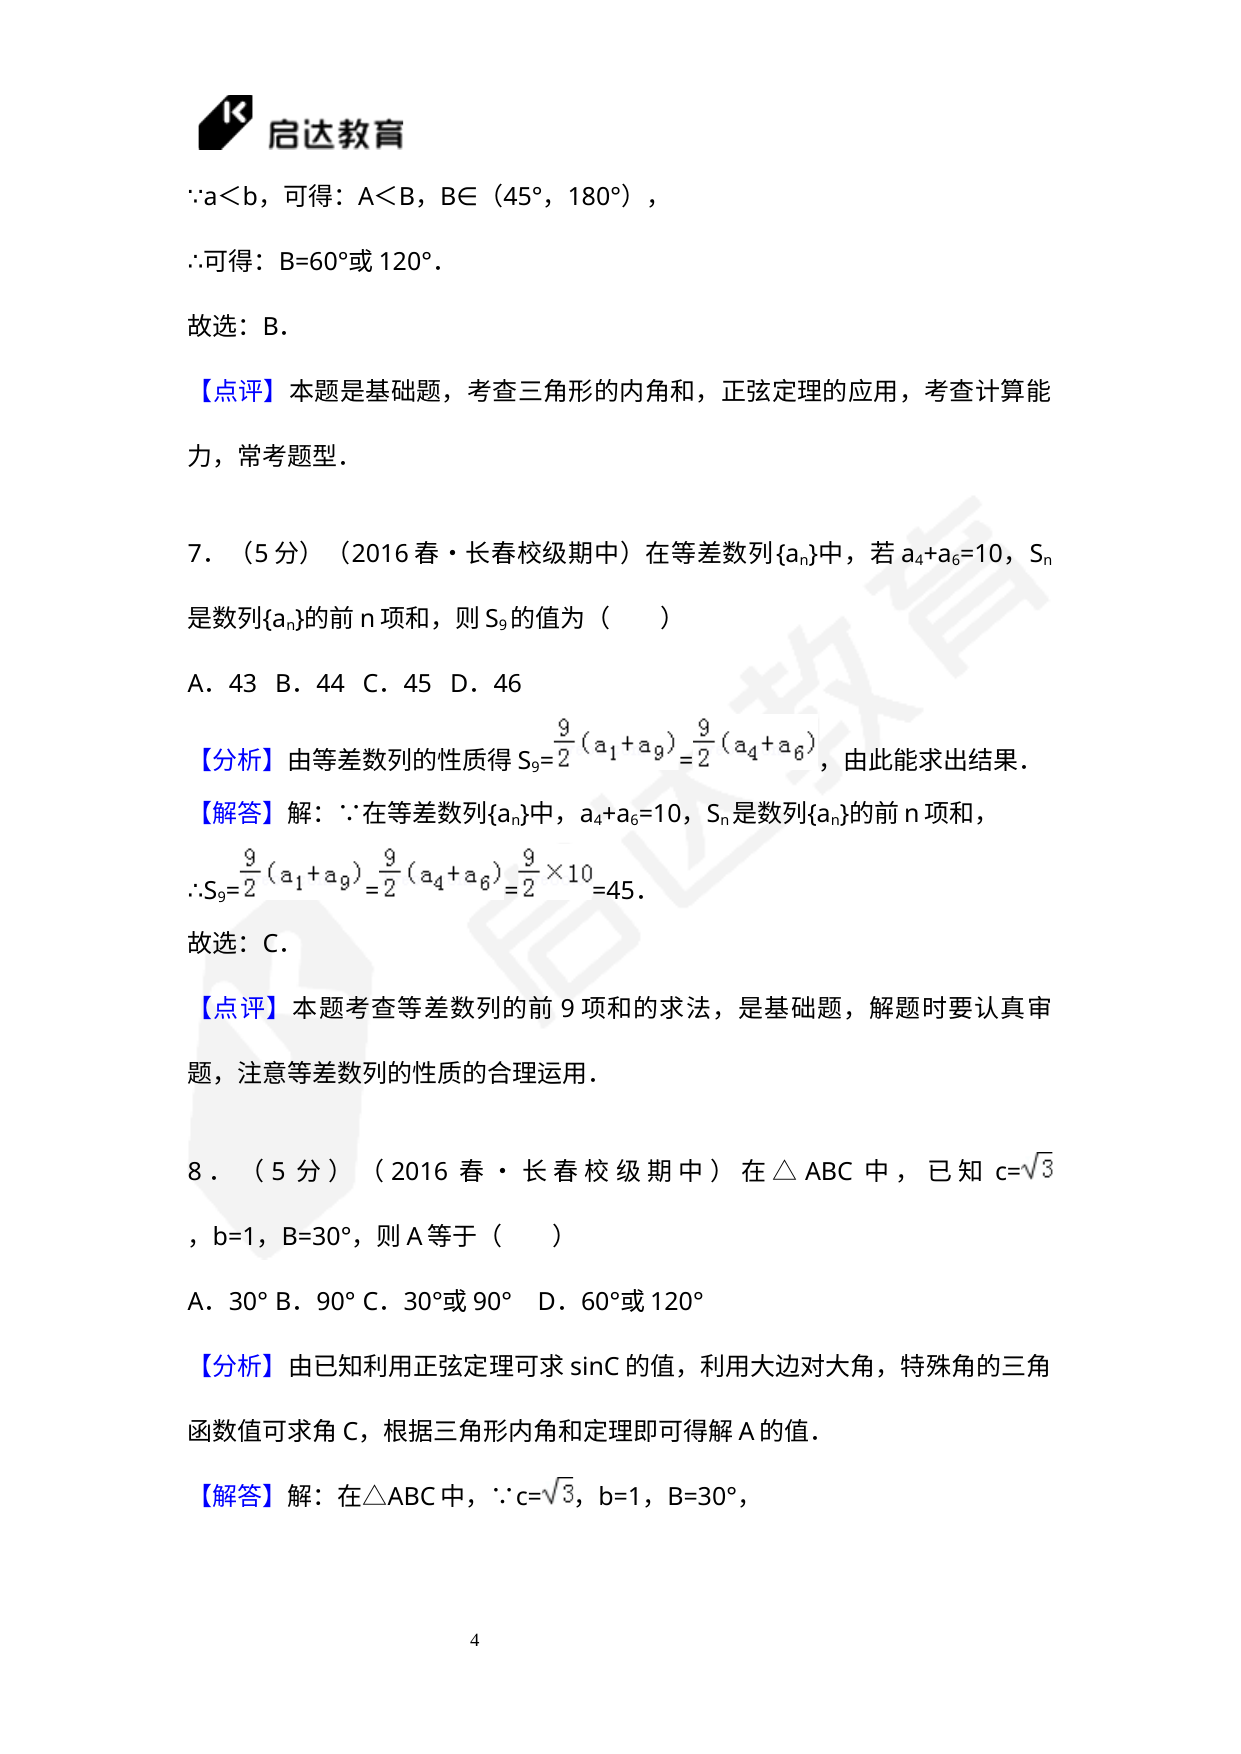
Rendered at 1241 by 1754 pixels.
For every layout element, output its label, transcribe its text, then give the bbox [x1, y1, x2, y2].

picture [553, 714, 679, 770]
picture [198, 95, 404, 150]
text 【点评】本题是基础题，考查三角形的内角和，正弦定理的应用，考查计算能力，常考题型． [187, 357, 1053, 487]
picture [541, 1477, 574, 1506]
picture [518, 844, 592, 900]
picture [1021, 1152, 1053, 1181]
text A．43 B．44 C．45 D．46 [187, 649, 1053, 714]
text 【解答】解：∵在等差数列{an}中，a4+a6=10，Sn是数列{an}的前n项和， [187, 779, 1053, 844]
text ∵a＜b，可得：A＜B，B∈（45°，180°）， [187, 162, 1053, 227]
picture [379, 844, 504, 900]
text 7．（5分）（2016春•长春校级期中）在等差数列{an}中，若a4+a6=10，Sn是数列{an}的前n项和，则S9的值为（ ） [187, 519, 1053, 649]
text 故选：B． [187, 292, 1053, 357]
text 【点评】本题考查等差数列的前9项和的求法，是基础题，解题时要认真审题，注意等差数列的性质的合理运用． [187, 974, 1053, 1104]
text 故选：C． [187, 909, 1053, 974]
text 【解答】解：在△ABC中，∵c=，b=1，B=30°， [187, 1462, 1053, 1527]
text 8．（5分）（2016春•长春校级期中）在△ABC中，已知c=，b=1，B=30°，则A等于（ ） [187, 1137, 1053, 1267]
text A．30° B．90° C．30°或90° D．60°或120° [187, 1267, 1053, 1332]
picture [693, 714, 819, 770]
picture [239, 844, 365, 900]
text 【分析】由已知利用正弦定理可求sinC的值，利用大边对大角，特殊角的三角函数值可求角C，根据三角形内角和定理即可得解A的值． [187, 1332, 1053, 1462]
text ∴可得：B=60°或120°． [187, 227, 1053, 292]
